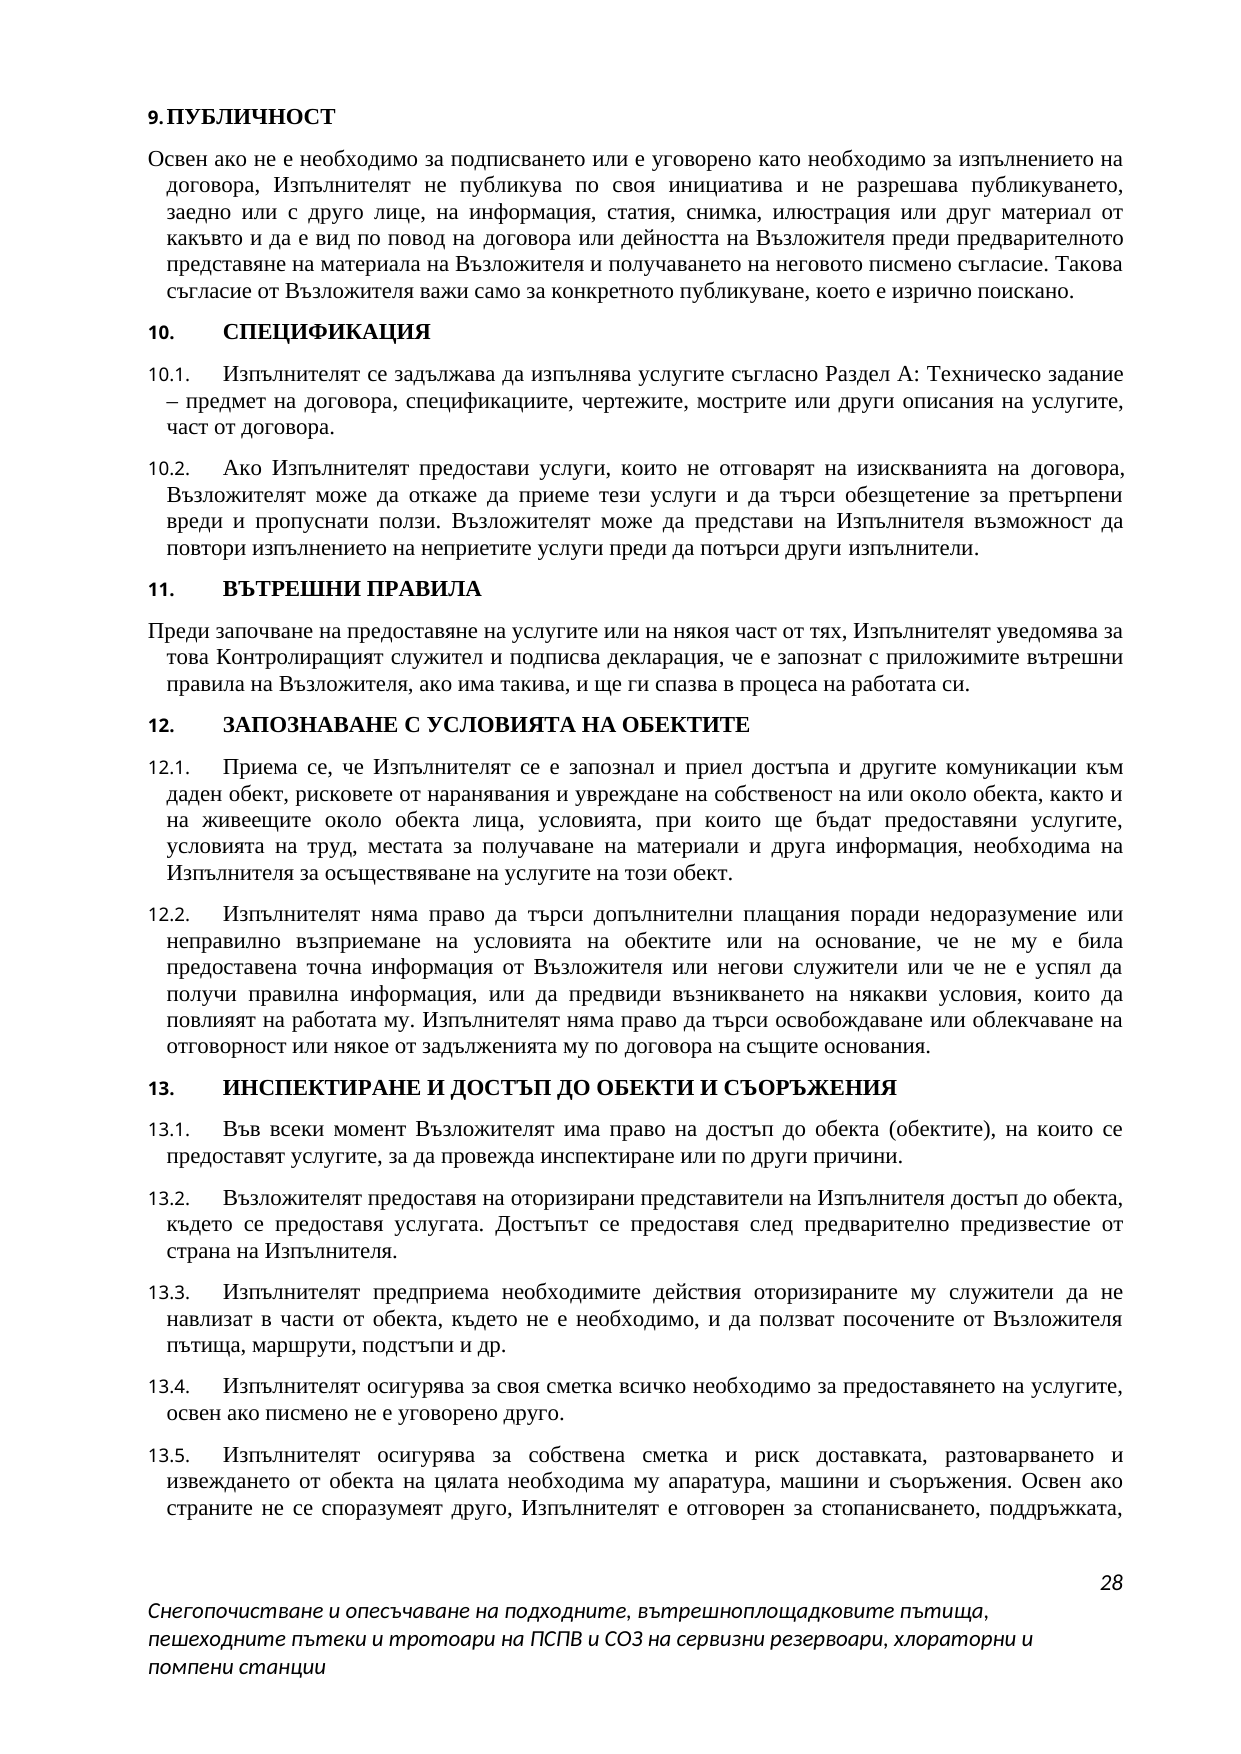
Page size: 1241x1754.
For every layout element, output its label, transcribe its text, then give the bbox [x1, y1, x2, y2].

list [148, 1441, 1125, 1520]
text Преди започване на предоставяне на услугите или на някоя част от тях, Изпълнителят уведомява за това Контролиращият служител и подписва декларация, че е запознат с приложимите вътрешни правила на Възложителя, ако има такива, и ще ги спазва в процеса на работата си. [148, 617, 1125, 696]
list ВЪТРЕШНИ ПРАВИЛА [148, 575, 1125, 602]
list Изпълнителят осигурява за своя сметка всичко необходимо за предоставянето на услугите, освен ако писмено не е уговорено друго. [148, 1372, 1125, 1426]
list Изпълнителят няма право да търси допълнителни плащания поради недоразумение или неправилно възприемане на условията на обектите или на основание, че не му е била предоставена точна информация от Възложителя или негови служители или че не е успял да получи правилна информация, или да предвиди възникването на някакви условия, които да повлияят на работата му. Изпълнителят няма право да търси освобождаване или облекчаване на отговорност или някое от задълженията му по договора на същите основания. [148, 900, 1125, 1059]
list СПЕЦИФИКАЦИЯ [148, 318, 1125, 345]
list ИНСПЕКТИРАНЕ И ДОСТЪП ДО ОБЕКТИ И СЪОРЪЖЕНИЯ [148, 1074, 1125, 1100]
list Ако Изпълнителят предостави услуги, които не отговарят на изискванията на договора, Възложителят може да откаже да приеме тези услуги и да търси обезщетение за претърпени вреди и пропуснати ползи. Възложителят може да представи на Изпълнителя възможност да повтори изпълнението на неприетите услуги преди да потърси други изпълнители. [148, 454, 1125, 560]
list ЗАПОЗНАВАНЕ С УСЛОВИЯТА НА ОБЕКТИТЕ [148, 711, 1125, 738]
list Възложителят предоставя на оторизирани представители на Изпълнителя достъп до обекта, където се предоставя услугата. Достъпът се предоставя след предварително предизвестие от страна на Изпълнителя. [148, 1183, 1125, 1263]
text Освен ако не е необходимо за подписването или е уговорено като необходимо за изпълнението на договора, Изпълнителят не публикува по своя инициатива и не разрешава публикуването, заедно или с друго лице, на информация, статия, снимка, илюстрация или друг материал от какъвто и да е вид по повод на договора или дейността на Възложителя преди предварителното представяне на материала на Възложителя и получаването на неговото писмено съгласие. Такова съгласие от Възложителя важи само за конкретното публикуване, което е изрично поискано. [148, 145, 1125, 303]
list ПУБЛИЧНОСТ [148, 103, 1125, 130]
list Изпълнителят се задължава да изпълнява услугите съгласно Раздел А: Техническо задание – предмет на договора, спецификациите, чертежите, мострите или други описания на услугите, част от договора. [148, 360, 1125, 439]
list Във всеки момент Възложителят има право на достъп до обекта (обектите), на които се предоставят услугите, за да провежда инспектиране или по други причини. [148, 1115, 1125, 1168]
list Приема се, че Изпълнителят се е запознал и приел достъпа и другите комуникации към даден обект, рисковете от наранявания и увреждане на собственост на или около обекта, както и на живеещите около обекта лица, условията, при които ще бъдат предоставяни услугите, условията на труд, местата за получаване на материали и друга информация, необходима на Изпълнителя за осъществяване на услугите на този обект. [148, 753, 1125, 885]
list Изпълнителят предприема необходимите действия оторизираните му служители да не навлизат в части от обекта, където не е необходимо, и да ползват посочените от Възложителя пътища, маршрути, подстъпи и др. [148, 1278, 1125, 1357]
